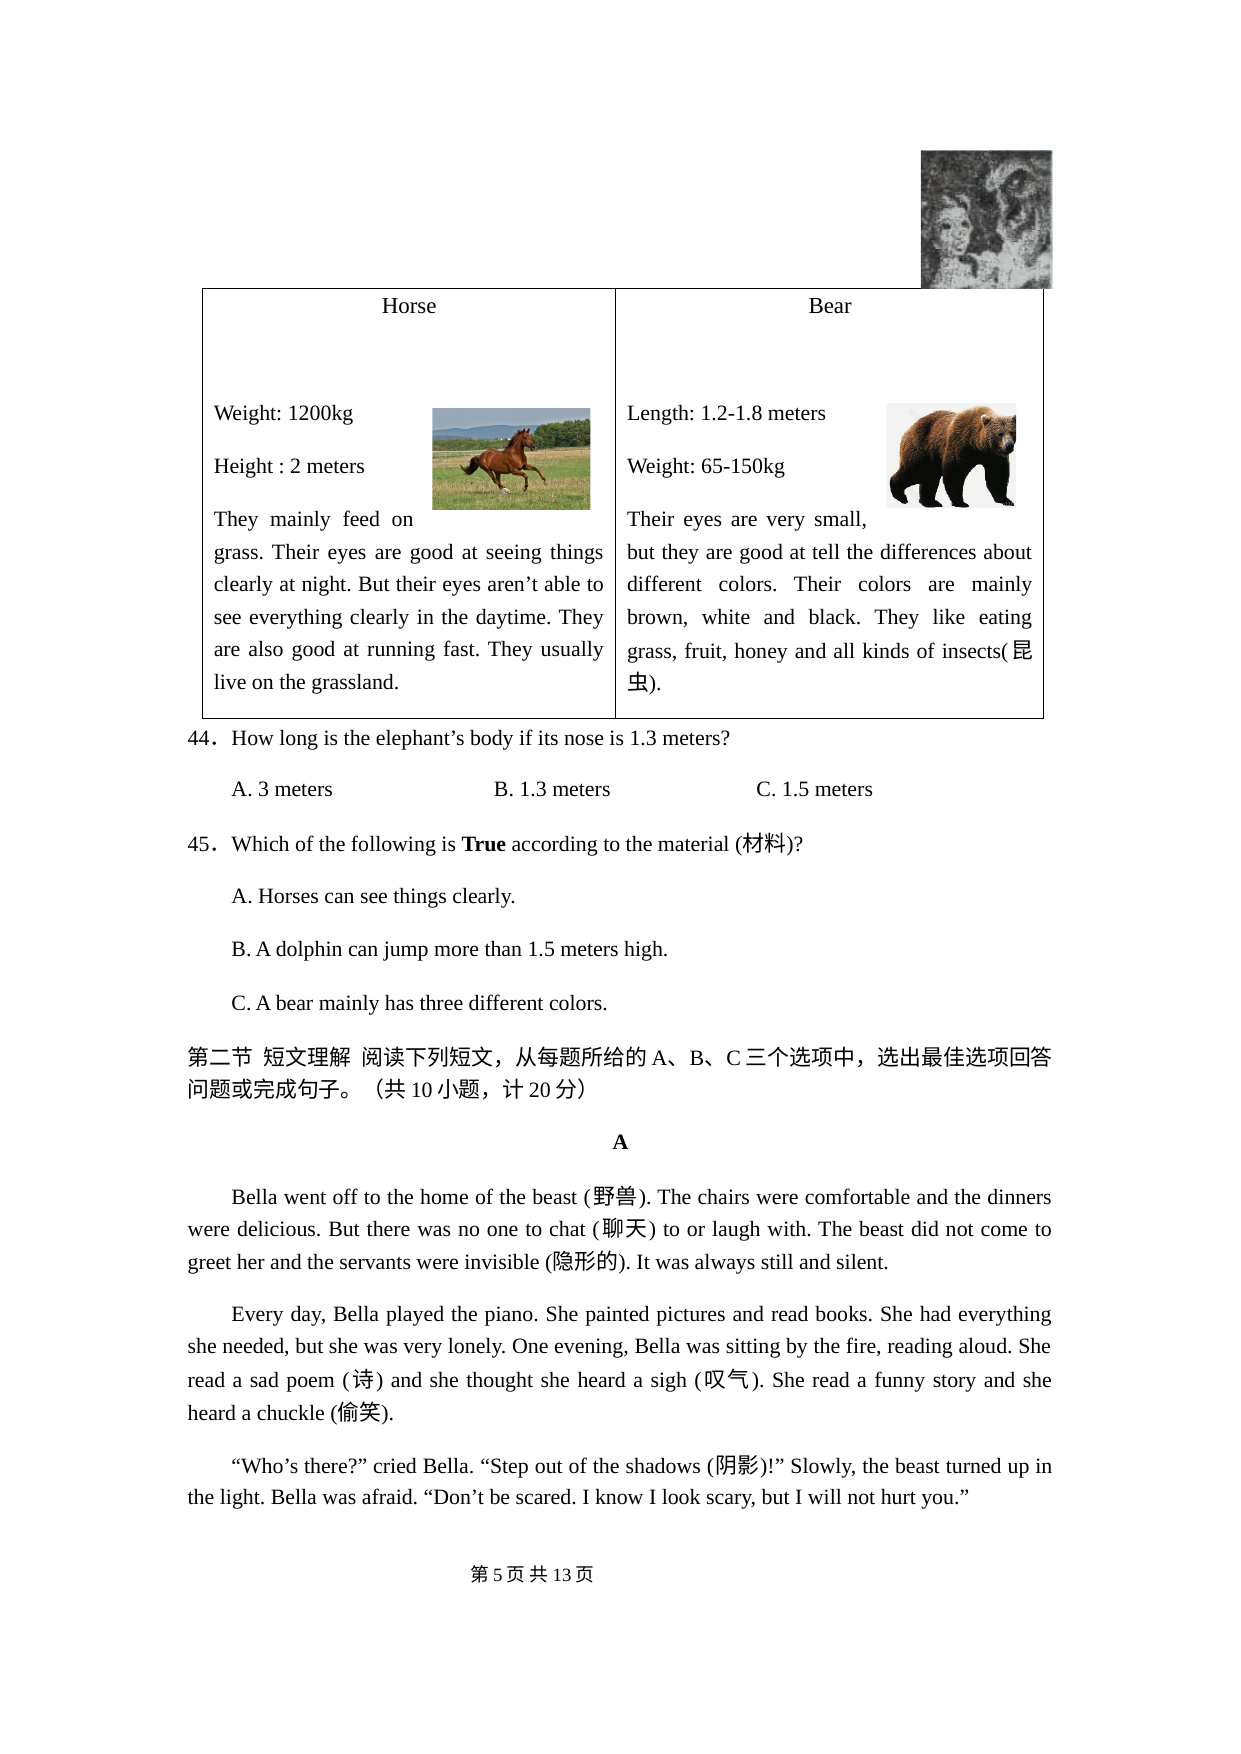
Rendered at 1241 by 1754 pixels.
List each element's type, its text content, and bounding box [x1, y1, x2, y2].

text “Who’s there?” cried Bella. “Step out of the shadows (阴影)!” Slowly, the beast turned up in the light. Bella was afraid. “Don’t be scared. I know I look scary, but I will not hurt you.” [187, 1448, 1053, 1513]
table_cell Horse Weight: 1200kg Height : 2 meters They mainly feed on grass. Their eyes are good at seeing things clearly at night. But their eyes aren’t able to see everything clearly in the daytime. They are also good at running fast. They usually live on the grassland. [203, 289, 615, 718]
text 44．How long is the elephant’s body if its nose is 1.3 meters? [187, 719, 1053, 752]
text A. Horses can see things clearly. [187, 879, 1053, 912]
text Every day, Bella played the piano. She painted pictures and read books. She had everything she needed, but she was very lonely. One evening, Bella was sitting by the fire, reading aloud. She read a sad poem (诗) and she thought she heard a sigh (叹气). She read a funny story and she heard a chuckle (偷笑). [187, 1297, 1053, 1427]
picture [431, 408, 591, 508]
text 45．Which of the following is True according to the material (材料)? [187, 826, 1053, 858]
text Bella went off to the home of the beast (野兽). The chairs were comfortable and the dinners were delicious. But there was no one to chat (聊天) to or laugh with. The beast did not come to greet her and the servants were invisible (隐形的). It was always still and silent. [187, 1178, 1053, 1276]
text A [187, 1125, 1053, 1158]
text 第二节 短文理解 阅读下列短文，从每题所给的A、B、C三个选项中，选出最佳选项回答问题或完成句子。（共10小题，计20分） [187, 1039, 1053, 1104]
text B. A dolphin can jump more than 1.5 meters high. [187, 933, 1053, 965]
text A. 3 meters B. 1.3 meters C. 1.5 meters [187, 773, 1053, 805]
picture [920, 150, 1053, 289]
table_cell Bear Length: 1.2-1.8 meters Weight: 65-150kg Their eyes are very small, but they are good at tell the differences about different colors. Their colors are mainly brown, white and black. They like eating grass, fruit, honey and all kinds of insects(昆虫). [616, 289, 1043, 718]
text C. A bear mainly has three different colors. [187, 986, 1053, 1018]
